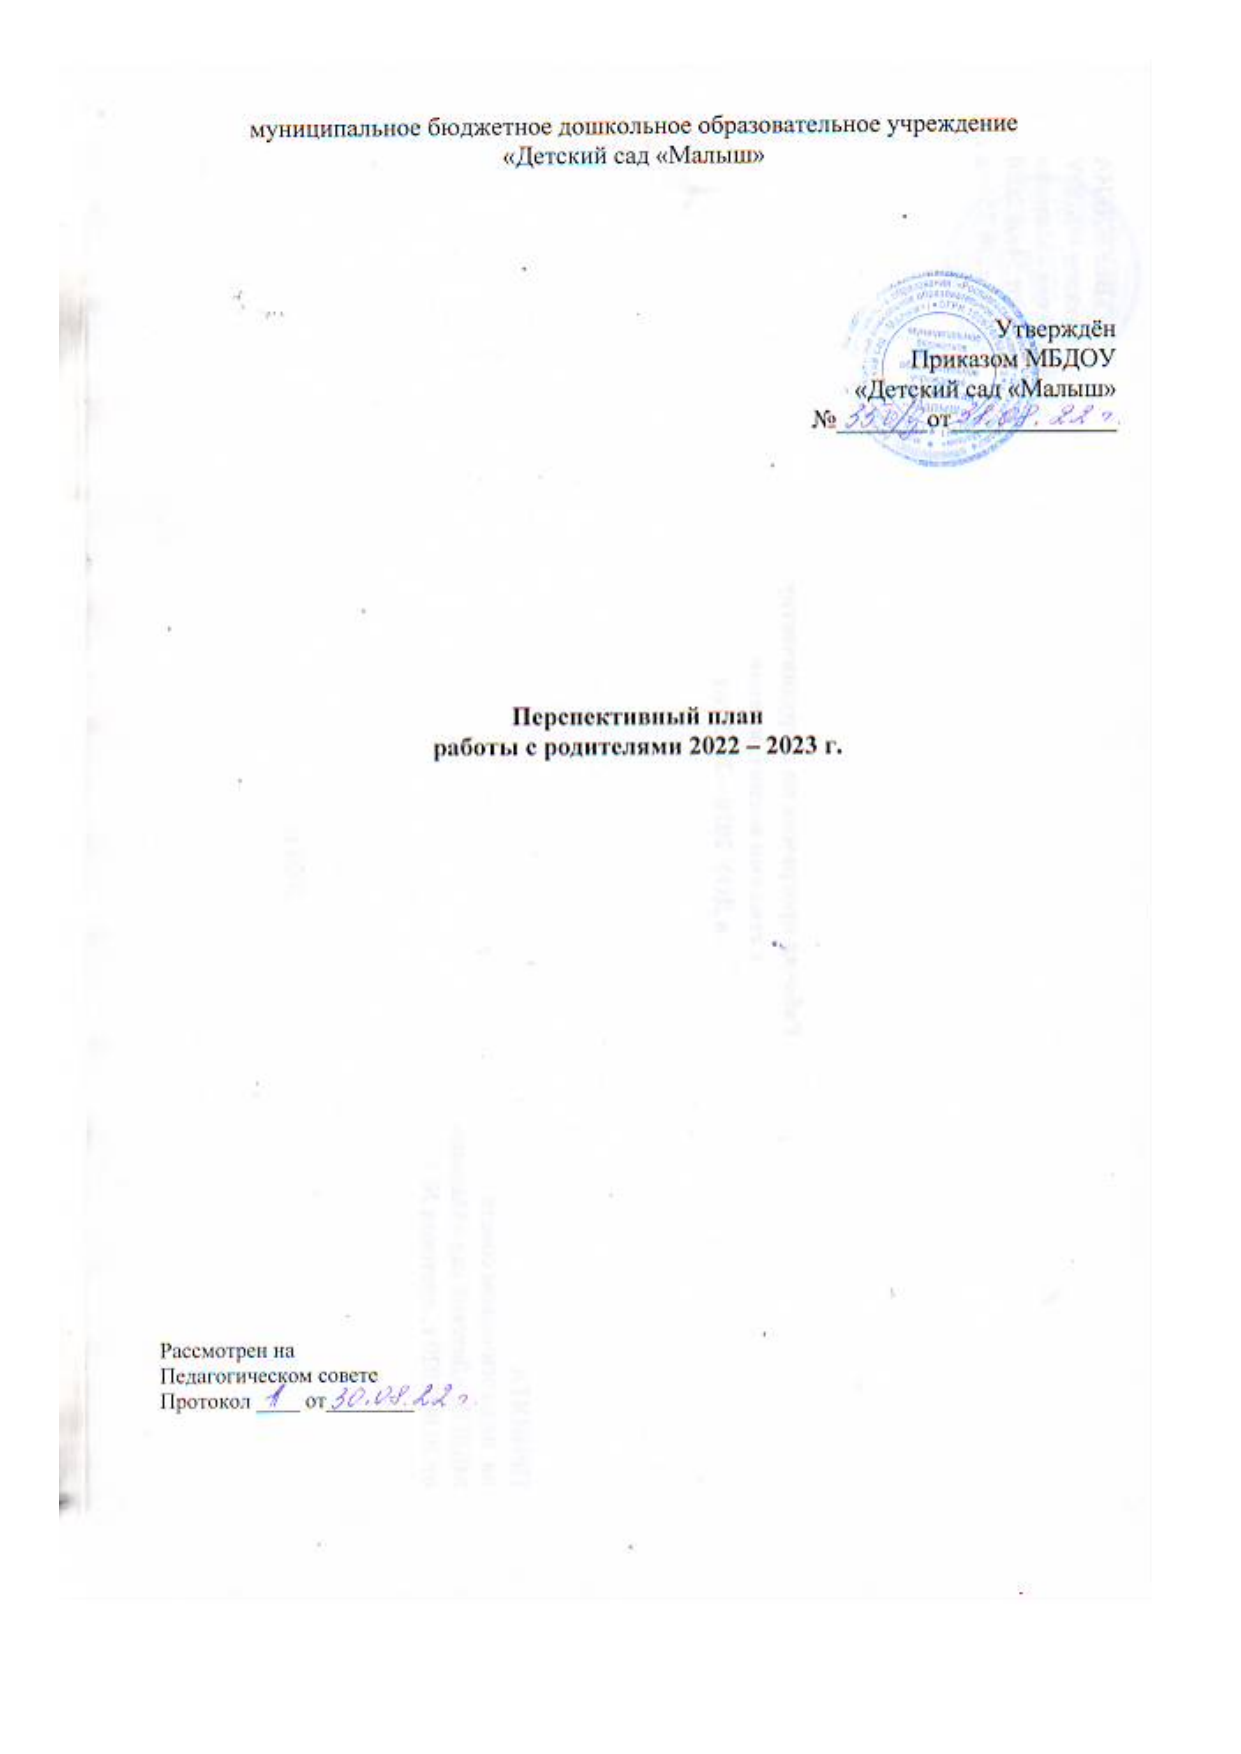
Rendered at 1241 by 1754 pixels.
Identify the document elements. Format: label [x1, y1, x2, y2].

picture [59, 59, 1152, 1605]
